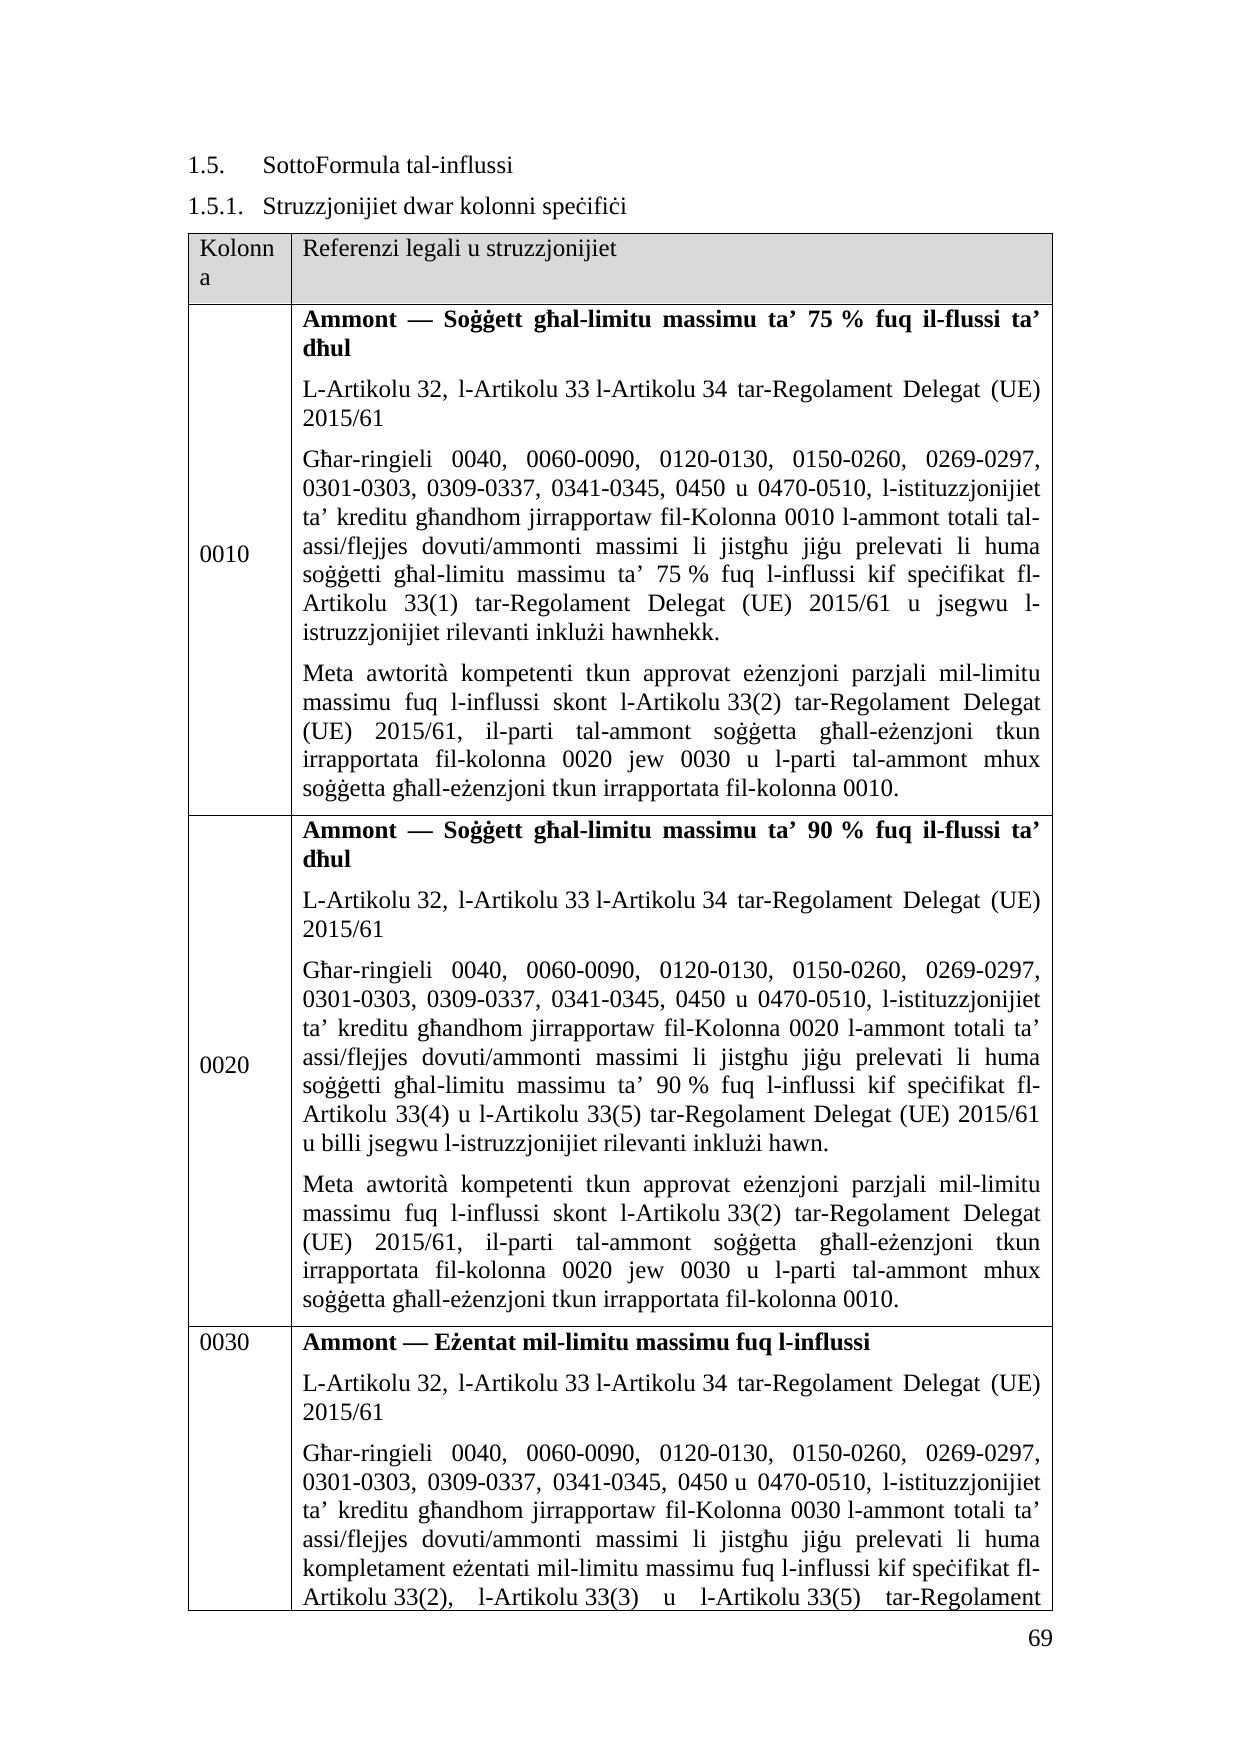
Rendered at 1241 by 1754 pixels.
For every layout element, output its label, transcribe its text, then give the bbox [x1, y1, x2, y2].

table_header Referenzi legali u struzzjonijiet [292, 234, 1052, 303]
table_cell 0030 [189, 1327, 291, 1610]
text 1.5. SottoFormula tal-influssi [187, 150, 1053, 179]
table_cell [292, 1327, 1052, 1610]
table_header Kolonna [189, 234, 291, 303]
table_cell 0010 [189, 305, 291, 814]
table_cell 0020 [189, 816, 291, 1326]
table_cell Ammont — Soġġett għal-limitu massimu ta’ 75 % fuq il-flussi ta’ dħul L-Artikolu 32, l-Artikolu 33 l-Artikolu 34 tar-Regolament Delegat (UE) 2015/61 Għar-ringieli 0040, 0060-0090, 0120-0130, 0150-0260, 0269-0297, 0301-0303, 0309-0337, 0341-0345, 0450 u 0470-0510, l-istituzzjonijiet ta’ kreditu għandhom jirrapportaw fil-Kolonna 0010 l-ammont totali tal-assi/flejjes dovuti/ammonti massimi li jistgħu jiġu prelevati li huma soġġetti għal-limitu massimu ta’ 75 % fuq l-influssi kif speċifikat fl-Artikolu 33(1) tar-Regolament Delegat (UE) 2015/61 u jsegwu l-istruzzjonijiet rilevanti inklużi hawnhekk. Meta awtorità kompetenti tkun approvat eżenzjoni parzjali mil-limitu massimu fuq l-influssi skont l-Artikolu 33(2) tar-Regolament Delegat (UE) 2015/61, il-parti tal-ammont soġġetta għall-eżenzjoni tkun irrapportata fil-kolonna 0020 jew 0030 u l-parti tal-ammont mhux soġġetta għall-eżenzjoni tkun irrapportata fil-kolonna 0010. [292, 305, 1052, 814]
text 1.5.1. Struzzjonijiet dwar kolonni speċifiċi [187, 191, 1053, 220]
table_cell Ammont — Soġġett għal-limitu massimu ta’ 90 % fuq il-flussi ta’ dħul L-Artikolu 32, l-Artikolu 33 l-Artikolu 34 tar-Regolament Delegat (UE) 2015/61 Għar-ringieli 0040, 0060-0090, 0120-0130, 0150-0260, 0269-0297, 0301-0303, 0309-0337, 0341-0345, 0450 u 0470-0510, l-istituzzjonijiet ta’ kreditu għandhom jirrapportaw fil-Kolonna 0020 l-ammont totali ta’ assi/flejjes dovuti/ammonti massimi li jistgħu jiġu prelevati li huma soġġetti għal-limitu massimu ta’ 90 % fuq l-influssi kif speċifikat fl-Artikolu 33(4) u l-Artikolu 33(5) tar-Regolament Delegat (UE) 2015/61 u billi jsegwu l-istruzzjonijiet rilevanti inklużi hawn. Meta awtorità kompetenti tkun approvat eżenzjoni parzjali mil-limitu massimu fuq l-influssi skont l-Artikolu 33(2) tar-Regolament Delegat (UE) 2015/61, il-parti tal-ammont soġġetta għall-eżenzjoni tkun irrapportata fil-kolonna 0020 jew 0030 u l-parti tal-ammont mhux soġġetta għall-eżenzjoni tkun irrapportata fil-kolonna 0010. [292, 816, 1052, 1326]
